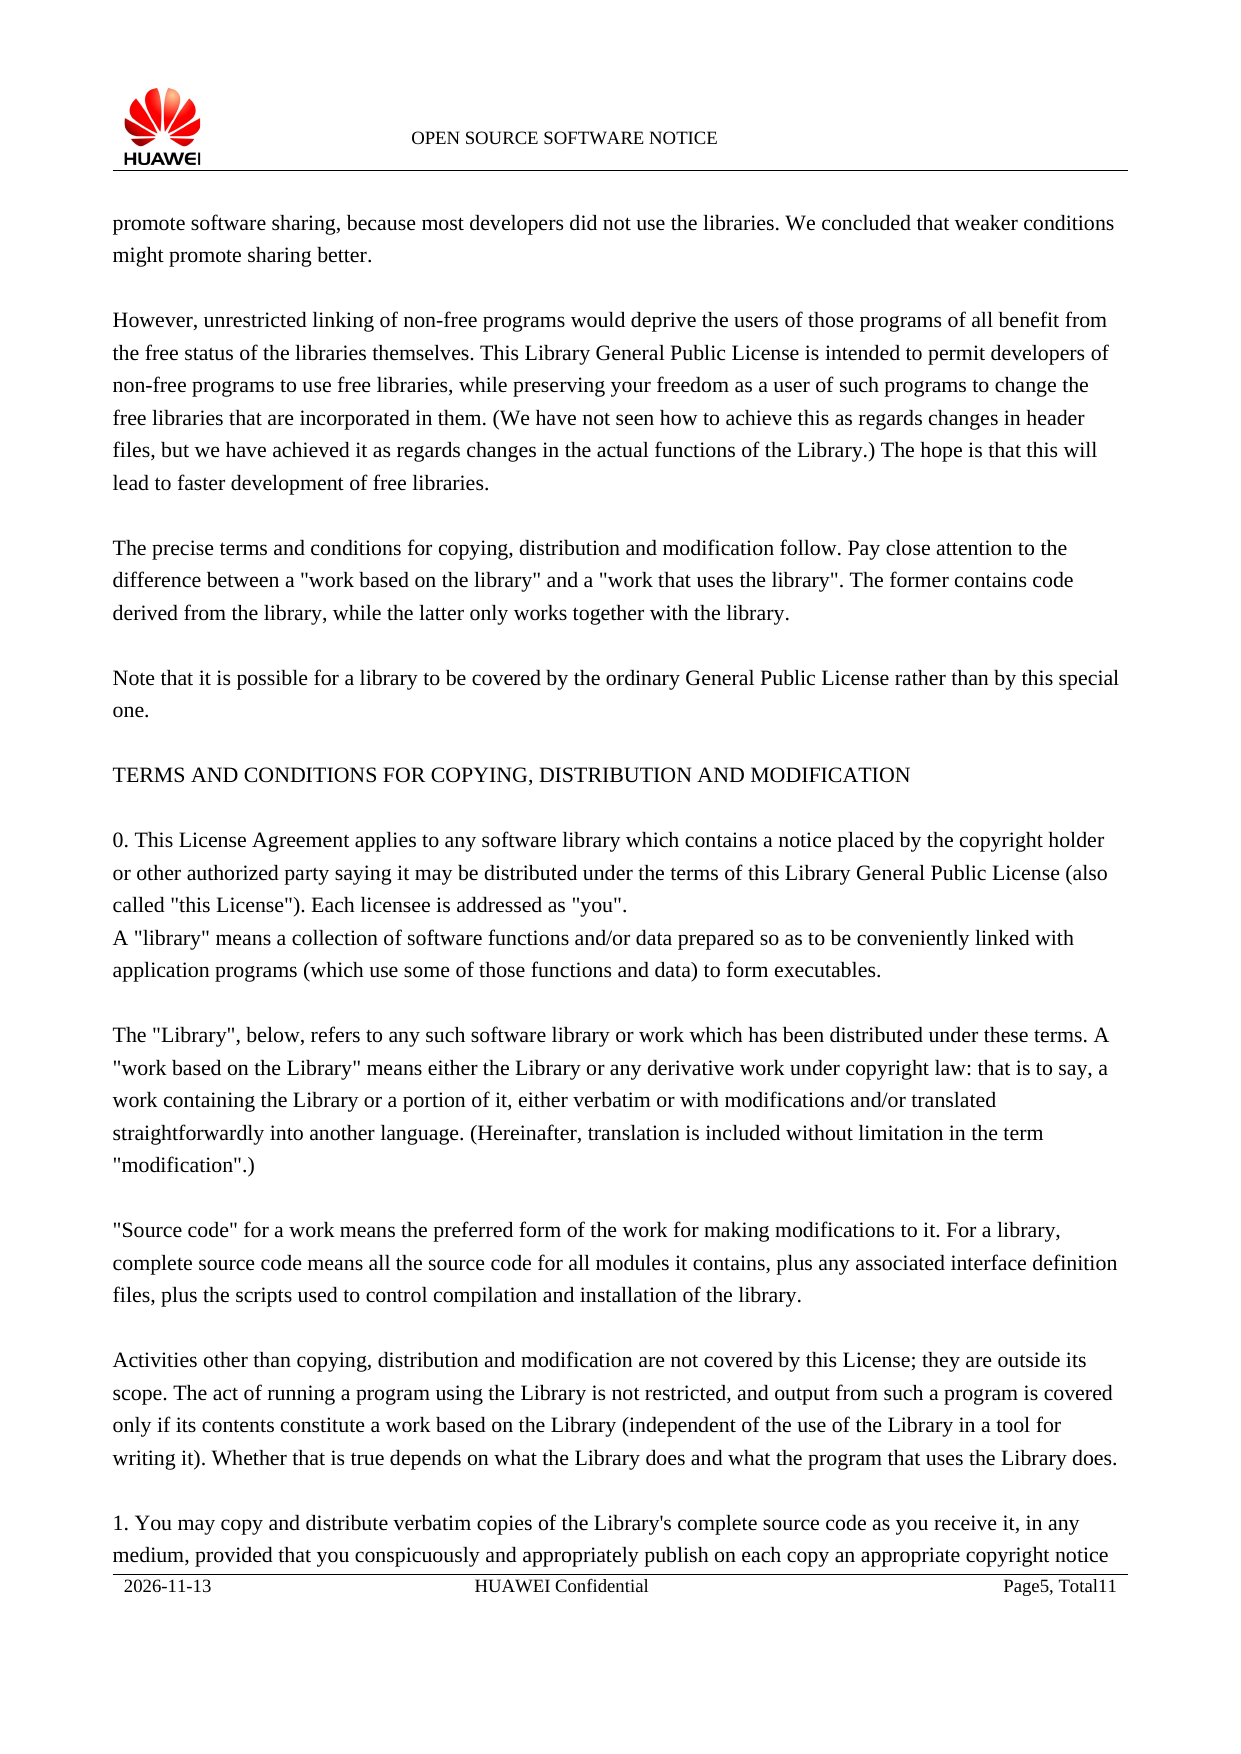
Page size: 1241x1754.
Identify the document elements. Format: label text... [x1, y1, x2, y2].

picture [124, 88, 201, 165]
